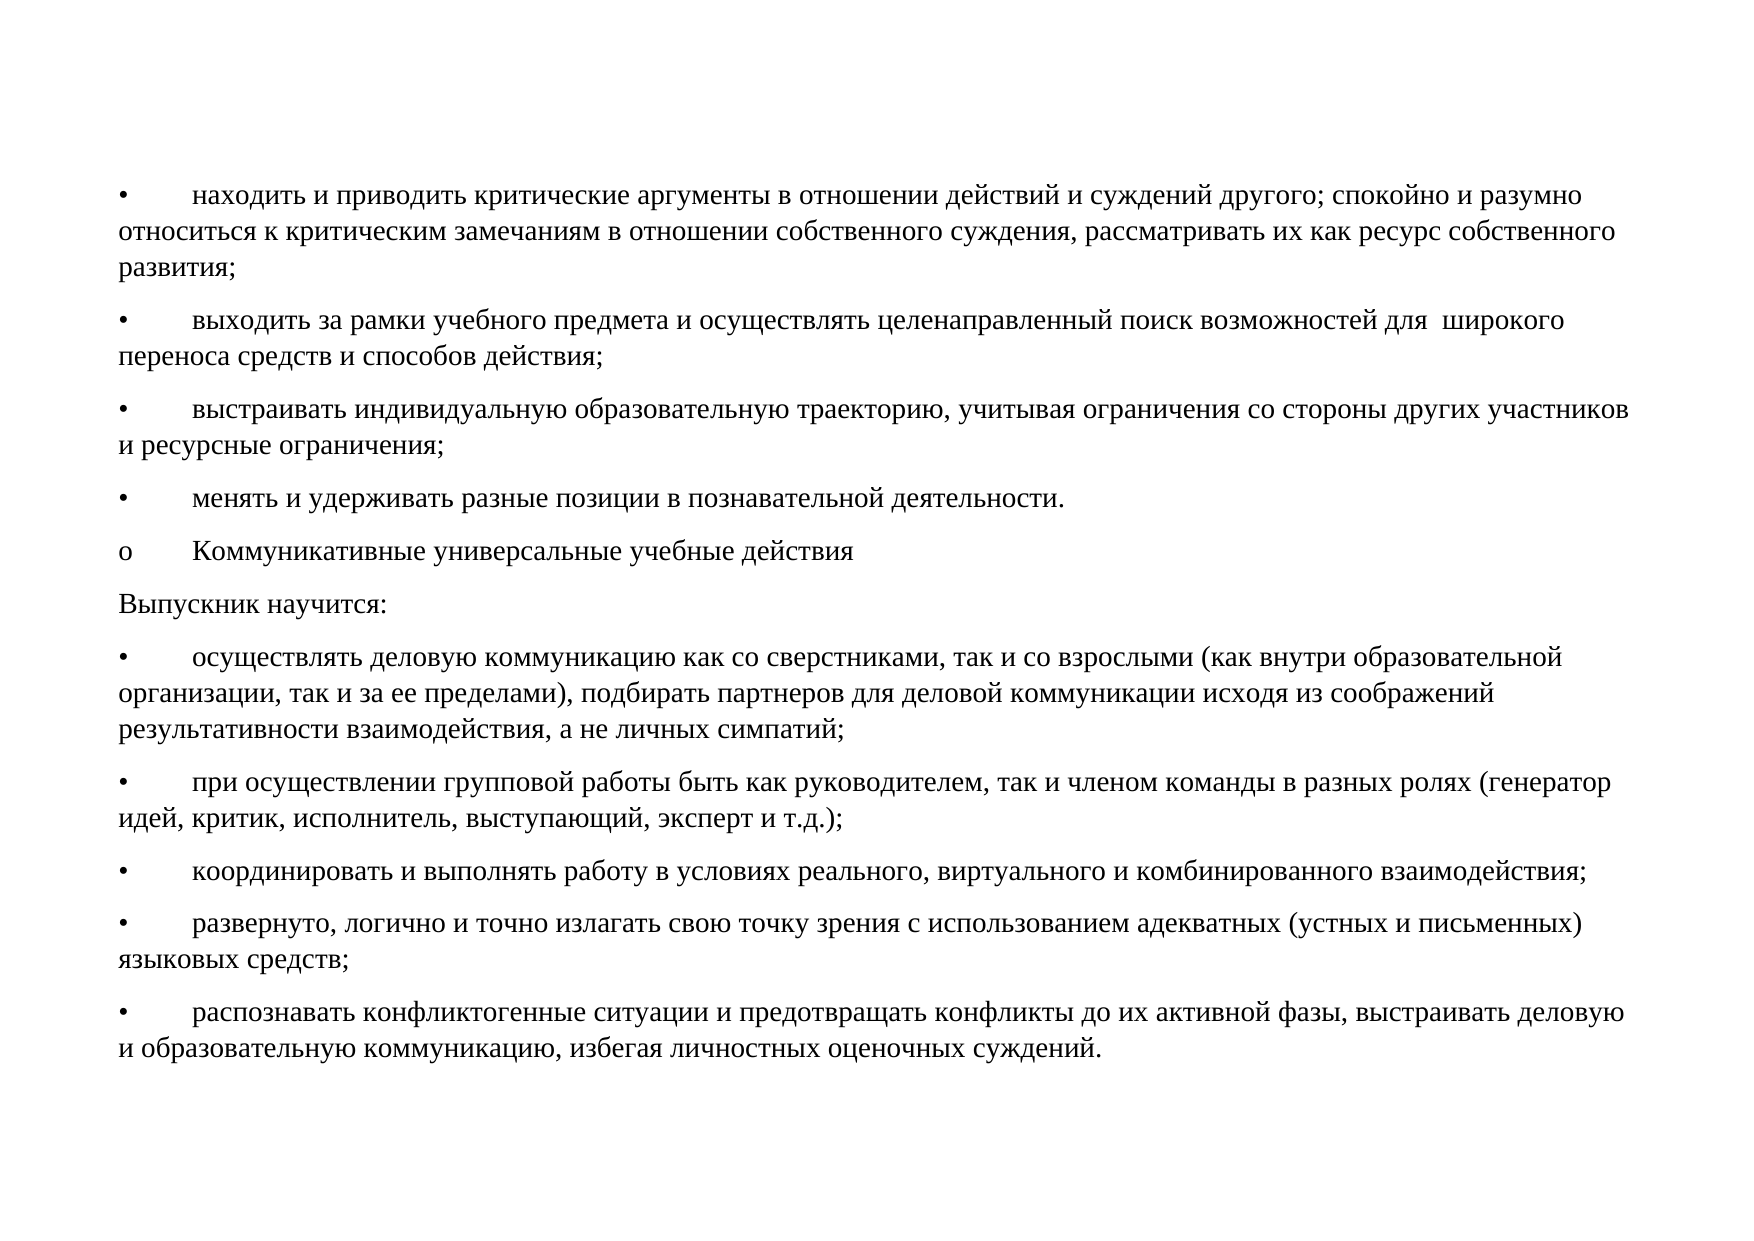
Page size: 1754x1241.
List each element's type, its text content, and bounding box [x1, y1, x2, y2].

text • координировать и выполнять работу в условиях реального, виртуального и комбинированного взаимодействия; [118, 853, 1636, 886]
text • распознавать конфликтогенные ситуации и предотвращать конфликты до их активной фазы, выстраивать деловую и образовательную коммуникацию, избегая личностных оценочных суждений. [118, 994, 1636, 1064]
text o Коммуникативные универсальные учебные действия [118, 533, 1636, 567]
text • осуществлять деловую коммуникацию как со сверстниками, так и со взрослыми (как внутри образовательной организации, так и за ее пределами), подбирать партнеров для деловой коммуникации исходя из соображений результативности взаимодействия, а не личных симпатий; [118, 639, 1636, 744]
text • находить и приводить критические аргументы в отношении действий и суждений другого; спокойно и разумно относиться к критическим замечаниям в отношении собственного суждения, рассматривать их как ресурс собственного развития; [118, 177, 1636, 283]
text Выпускник научится: [118, 586, 1636, 619]
text • выходить за рамки учебного предмета и осуществлять целенаправленный поиск возможностей для широкого переноса средств и способов действия; [118, 302, 1636, 372]
text • при осуществлении групповой работы быть как руководителем, так и членом команды в разных ролях (генератор идей, критик, исполнитель, выступающий, эксперт и т.д.); [118, 764, 1636, 833]
text • менять и удерживать разные позиции в познавательной деятельности. [118, 480, 1636, 514]
text • выстраивать индивидуальную образовательную траекторию, учитывая ограничения со стороны других участников и ресурсные ограничения; [118, 391, 1636, 461]
text • развернуто, логично и точно излагать свою точку зрения с использованием адекватных (устных и письменных) языковых средств; [118, 906, 1636, 975]
